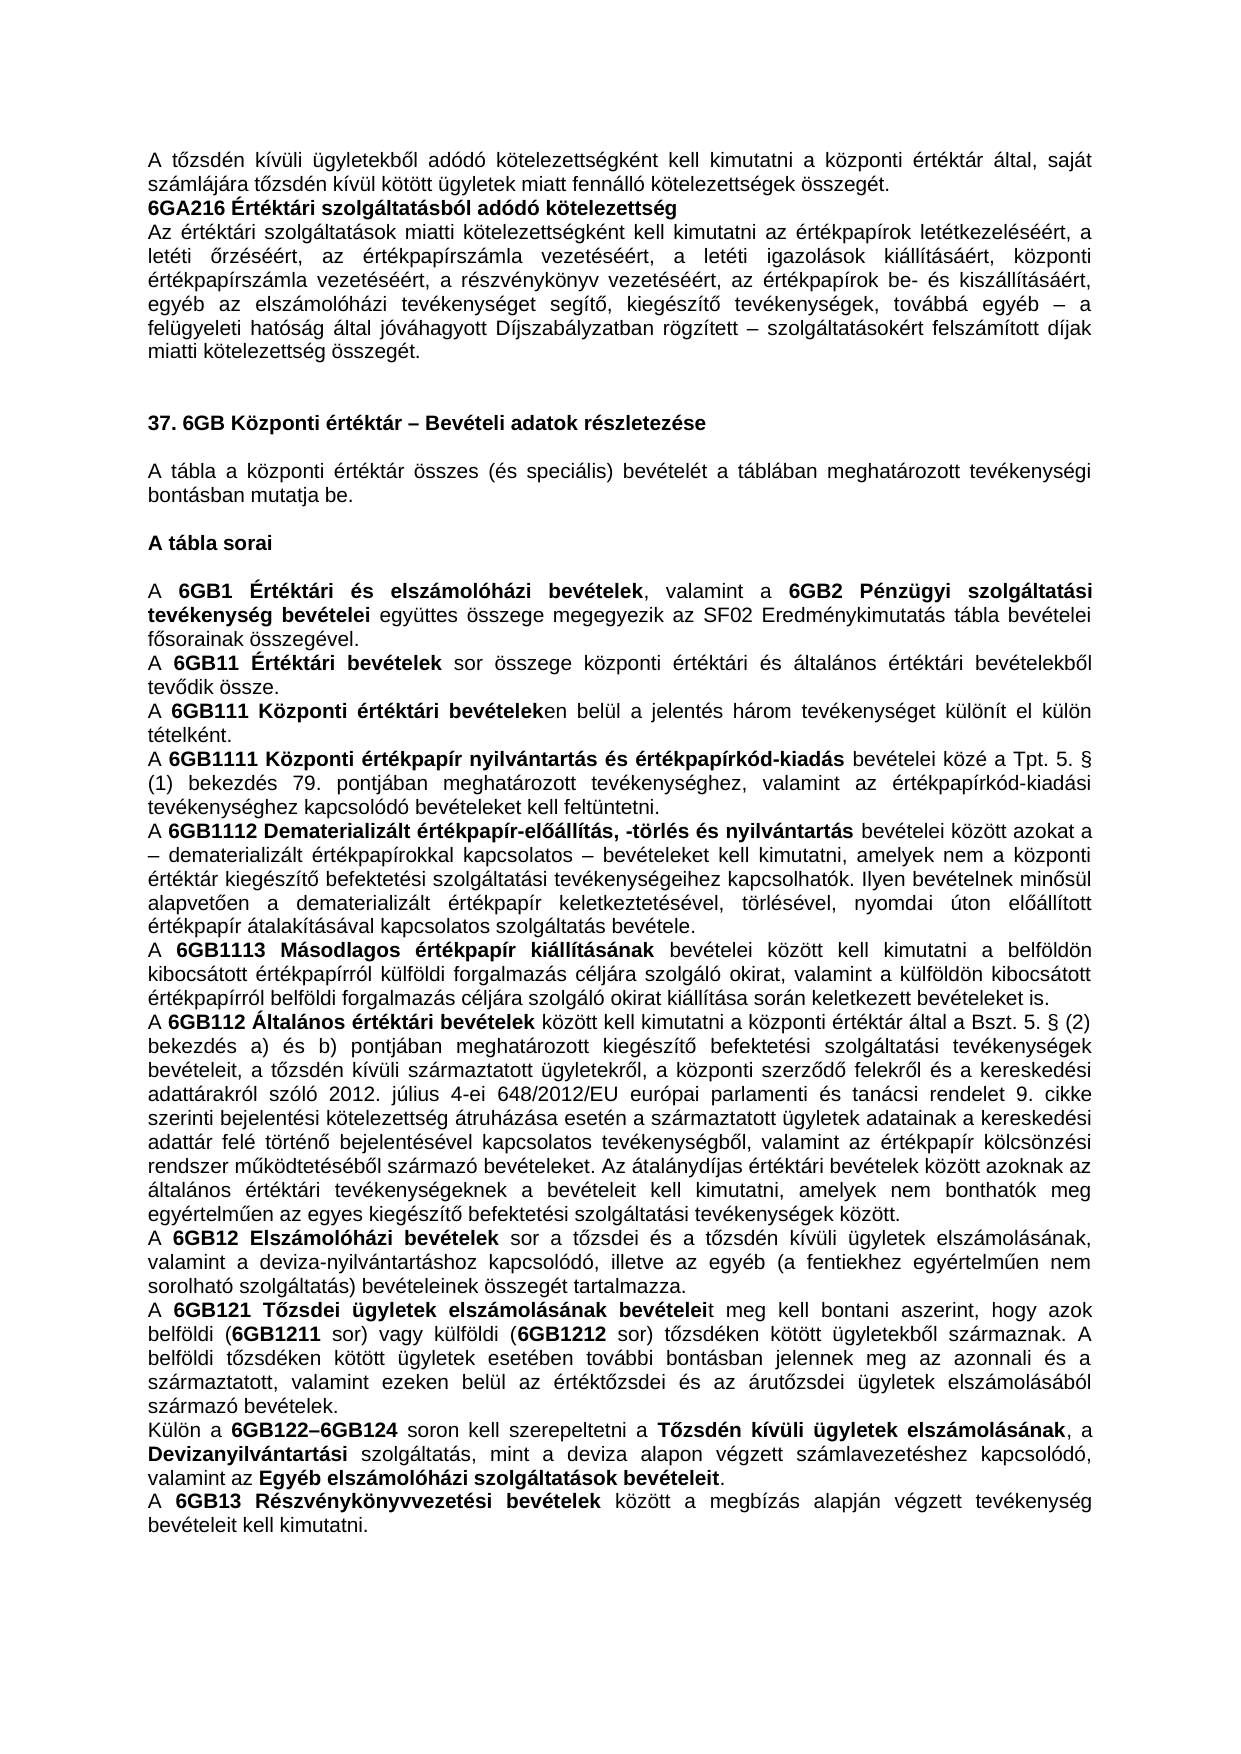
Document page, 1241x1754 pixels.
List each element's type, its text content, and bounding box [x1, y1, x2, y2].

text 6GA216 Értéktári szolgáltatásból adódó kötelezettség [148, 196, 1093, 219]
text A 6GB13 Részvénykönyvvezetési bevételek között a megbízás alapján végzett tevékenység bevételeit kell kimutatni. [148, 1489, 1093, 1537]
text A 6GB1113 Másodlagos értékpapír kiállításának bevételei között kell kimutatni a belföldön kibocsátott értékpapírról külföldi forgalmazás céljára szolgáló okirat, valamint a külföldön kibocsátott értékpapírról belföldi forgalmazás céljára szolgáló okirat kiállítása során keletkezett bevételeket is. [148, 938, 1093, 1010]
text A 6GB1112 Dematerializált értékpapír-előállítás, -törlés és nyilvántartás bevételei között azokat a – dematerializált értékpapírokkal kapcsolatos – bevételeket kell kimutatni, amelyek nem a központi értéktár kiegészítő befektetési szolgáltatási tevékenységeihez kapcsolhatók. Ilyen bevételnek minősül alapvetően a dematerializált értékpapír keletkeztetésével, törlésével, nyomdai úton előállított értékpapír átalakításával kapcsolatos szolgáltatás bevétele. [148, 818, 1093, 938]
text A 6GB1 Értéktári és elszámolóházi bevételek, valamint a 6GB2 Pénzügyi szolgáltatási tevékenység bevételei együttes összege megegyezik az SF02 Eredménykimutatás tábla bevételei fősorainak összegével. [148, 579, 1093, 651]
text A tőzsdén kívüli ügyletekből adódó kötelezettségként kell kimutatni a központi értéktár által, saját számlájára tőzsdén kívül kötött ügyletek miatt fennálló kötelezettségek összegét. [148, 148, 1093, 196]
subtitle 37. 6GB Központi értéktár – Bevételi adatok részletezése [148, 411, 1093, 435]
text A 6GB12 Elszámolóházi bevételek sor a tőzsdei és a tőzsdén kívüli ügyletek elszámolásának, valamint a deviza-nyilvántartáshoz kapcsolódó, illetve az egyéb (a fentiekhez egyértelműen nem sorolható szolgáltatás) bevételeinek összegét tartalmazza. [148, 1226, 1093, 1298]
text A 6GB121 Tőzsdei ügyletek elszámolásának bevételeit meg kell bontani aszerint, hogy azok belföldi (6GB1211 sor) vagy külföldi (6GB1212 sor) tőzsdéken kötött ügyletekből származnak. A belföldi tőzsdéken kötött ügyletek esetében további bontásban jelennek meg az azonnali és a származtatott, valamint ezeken belül az értéktőzsdei és az árutőzsdei ügyletek elszámolásából származó bevételek. [148, 1298, 1093, 1417]
text A 6GB111 Központi értéktári bevételeken belül a jelentés három tevékenységet különít el külön tételként. [148, 699, 1093, 747]
text Külön a 6GB122–6GB124 soron kell szerepeltetni a Tőzsdén kívüli ügyletek elszámolásának, a Devizanyilvántartási szolgáltatás, mint a deviza alapon végzett számlavezetéshez kapcsolódó, valamint az Egyéb elszámolóházi szolgáltatások bevételeit. [148, 1417, 1093, 1489]
text A 6GB112 Általános értéktári bevételek között kell kimutatni a központi értéktár által a Bszt. 5. § (2) bekezdés a) és b) pontjában meghatározott kiegészítő befektetési szolgáltatási tevékenységek bevételeit, a tőzsdén kívüli származtatott ügyletekről, a központi szerződő felekről és a kereskedési adattárakról szóló 2012. július 4-ei 648/2012/EU európai parlamenti és tanácsi rendelet 9. cikke szerinti bejelentési kötelezettség átruházása esetén a származtatott ügyletek adatainak a kereskedési adattár felé történő bejelentésével kapcsolatos tevékenységből, valamint az értékpapír kölcsönzési rendszer működtetéséből származó bevételeket. Az átalánydíjas értéktári bevételek között azoknak az általános értéktári tevékenységeknek a bevételeit kell kimutatni, amelyek nem bonthatók meg egyértelműen az egyes kiegészítő befektetési szolgáltatási tevékenységek között. [148, 1010, 1093, 1226]
text A tábla a központi értéktár összes (és speciális) bevételét a táblában meghatározott tevékenységi bontásban mutatja be. [148, 459, 1093, 507]
text A tábla sorai [148, 531, 1093, 555]
text A 6GB11 Értéktári bevételek sor összege központi értéktári és általános értéktári bevételekből tevődik össze. [148, 651, 1093, 699]
text A 6GB1111 Központi értékpapír nyilvántartás és értékpapírkód-kiadás bevételei közé a Tpt. 5. § (1) bekezdés 79. pontjában meghatározott tevékenységhez, valamint az értékpapírkód-kiadási tevékenységhez kapcsolódó bevételeket kell feltüntetni. [148, 747, 1093, 818]
text Az értéktári szolgáltatások miatti kötelezettségként kell kimutatni az értékpapírok letétkezeléséért, a letéti őrzéséért, az értékpapírszámla vezetéséért, a letéti igazolások kiállításáért, központi értékpapírszámla vezetéséért, a részvénykönyv vezetéséért, az értékpapírok be- és kiszállításáért, egyéb az elszámolóházi tevékenységet segítő, kiegészítő tevékenységek, továbbá egyéb – a felügyeleti hatóság által jóváhagyott Díjszabályzatban rögzített – szolgáltatásokért felszámított díjak miatti kötelezettség összegét. [148, 219, 1093, 363]
